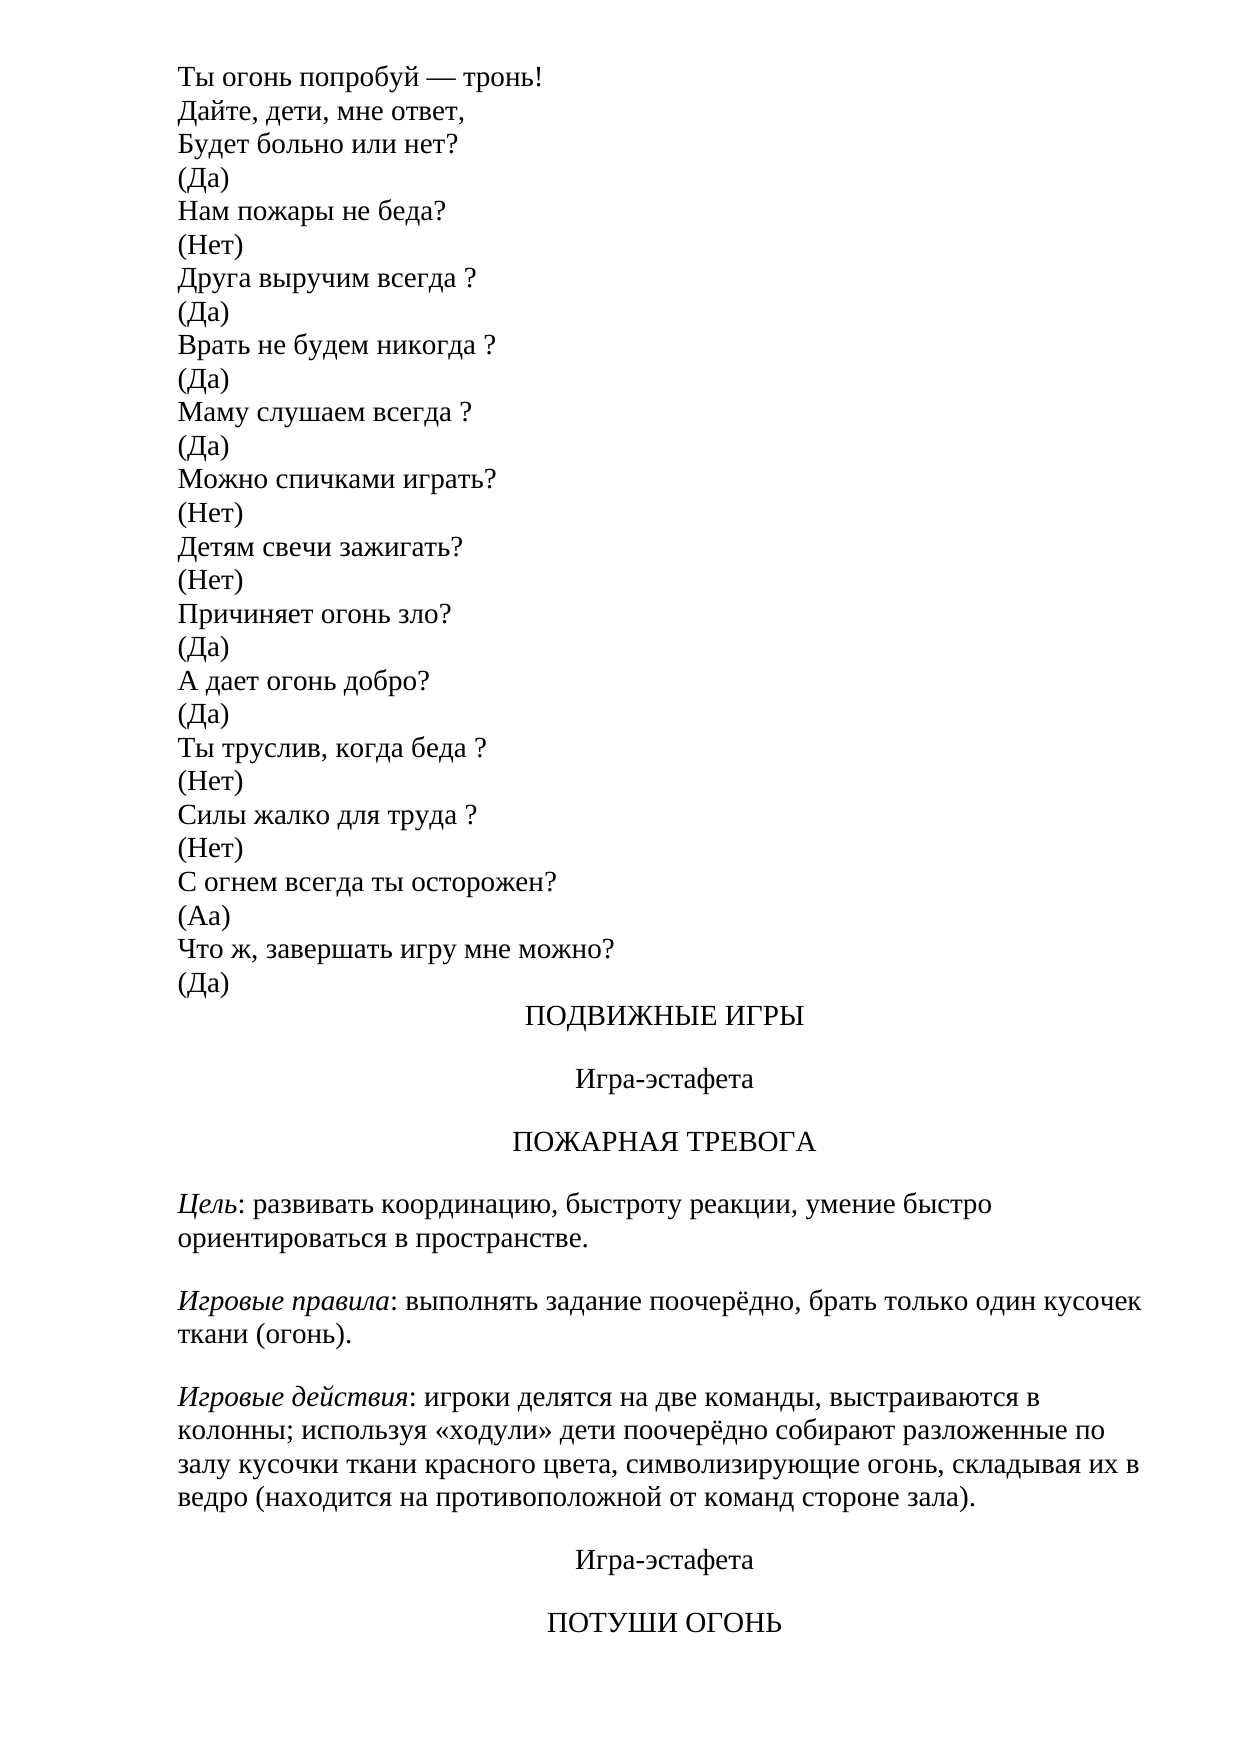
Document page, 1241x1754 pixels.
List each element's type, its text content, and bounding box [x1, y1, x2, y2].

text Причиняет огонь зло? [177, 596, 1152, 629]
text Друга выручим всегда ? [177, 260, 1152, 294]
text Будет больно или нет? [177, 126, 1152, 160]
text Игровые действия: игроки делятся на две команды, выстраиваются в колонны; используя «ходули» дети поочерёдно собирают разложенные по залу кусочки ткани красного цвета, символизирующие огонь, складывая их в ведро (находится на противоположной от команд стороне зала). [177, 1379, 1152, 1513]
text Игровые правила: выполнять задание поочерёдно, брать только один кусочек ткани (огонь). [177, 1283, 1152, 1350]
text Цель: развивать координацию, быстроту реакции, умение быстро ориентироваться в пространстве. [177, 1186, 1152, 1253]
text Дайте, дети, мне ответ, [177, 93, 1152, 126]
text (Да) [177, 696, 1152, 730]
text (Аа) [177, 898, 1152, 931]
text Что ж, завершать игру мне можно? [177, 931, 1152, 965]
text (Да) [177, 361, 1152, 394]
text Ты труслив, когда беда ? [177, 730, 1152, 763]
text Ты огонь попробуй — тронь! [177, 59, 1152, 93]
text С огнем всегда ты осторожен? [177, 864, 1152, 898]
text (Да) [177, 294, 1152, 327]
text (Да) [177, 160, 1152, 193]
text Маму слушаем всегда ? [177, 394, 1152, 428]
text А дает огонь добро? [177, 663, 1152, 696]
text Силы жалко для труда ? [177, 797, 1152, 831]
text (Да) [177, 629, 1152, 663]
text Нам пожары не беда? [177, 193, 1152, 227]
text Можно спичками играть? [177, 462, 1152, 495]
text (Да) [177, 428, 1152, 462]
text Игра-эстафета [177, 1542, 1152, 1576]
text (Нет) [177, 495, 1152, 529]
text ПОДВИЖНЫЕ ИГРЫ [177, 998, 1152, 1032]
text Врать не будем никогда ? [177, 327, 1152, 361]
text (Нет) [177, 763, 1152, 797]
text (Нет) [177, 562, 1152, 596]
text Детям свечи зажигать? [177, 529, 1152, 562]
text (Да) [177, 965, 1152, 998]
text ПОТУШИ ОГОНЬ [177, 1605, 1152, 1638]
text ПОЖАРНАЯ ТРЕВОГА [177, 1124, 1152, 1157]
text (Нет) [177, 227, 1152, 260]
text Игра-эстафета [177, 1061, 1152, 1094]
text (Нет) [177, 831, 1152, 864]
